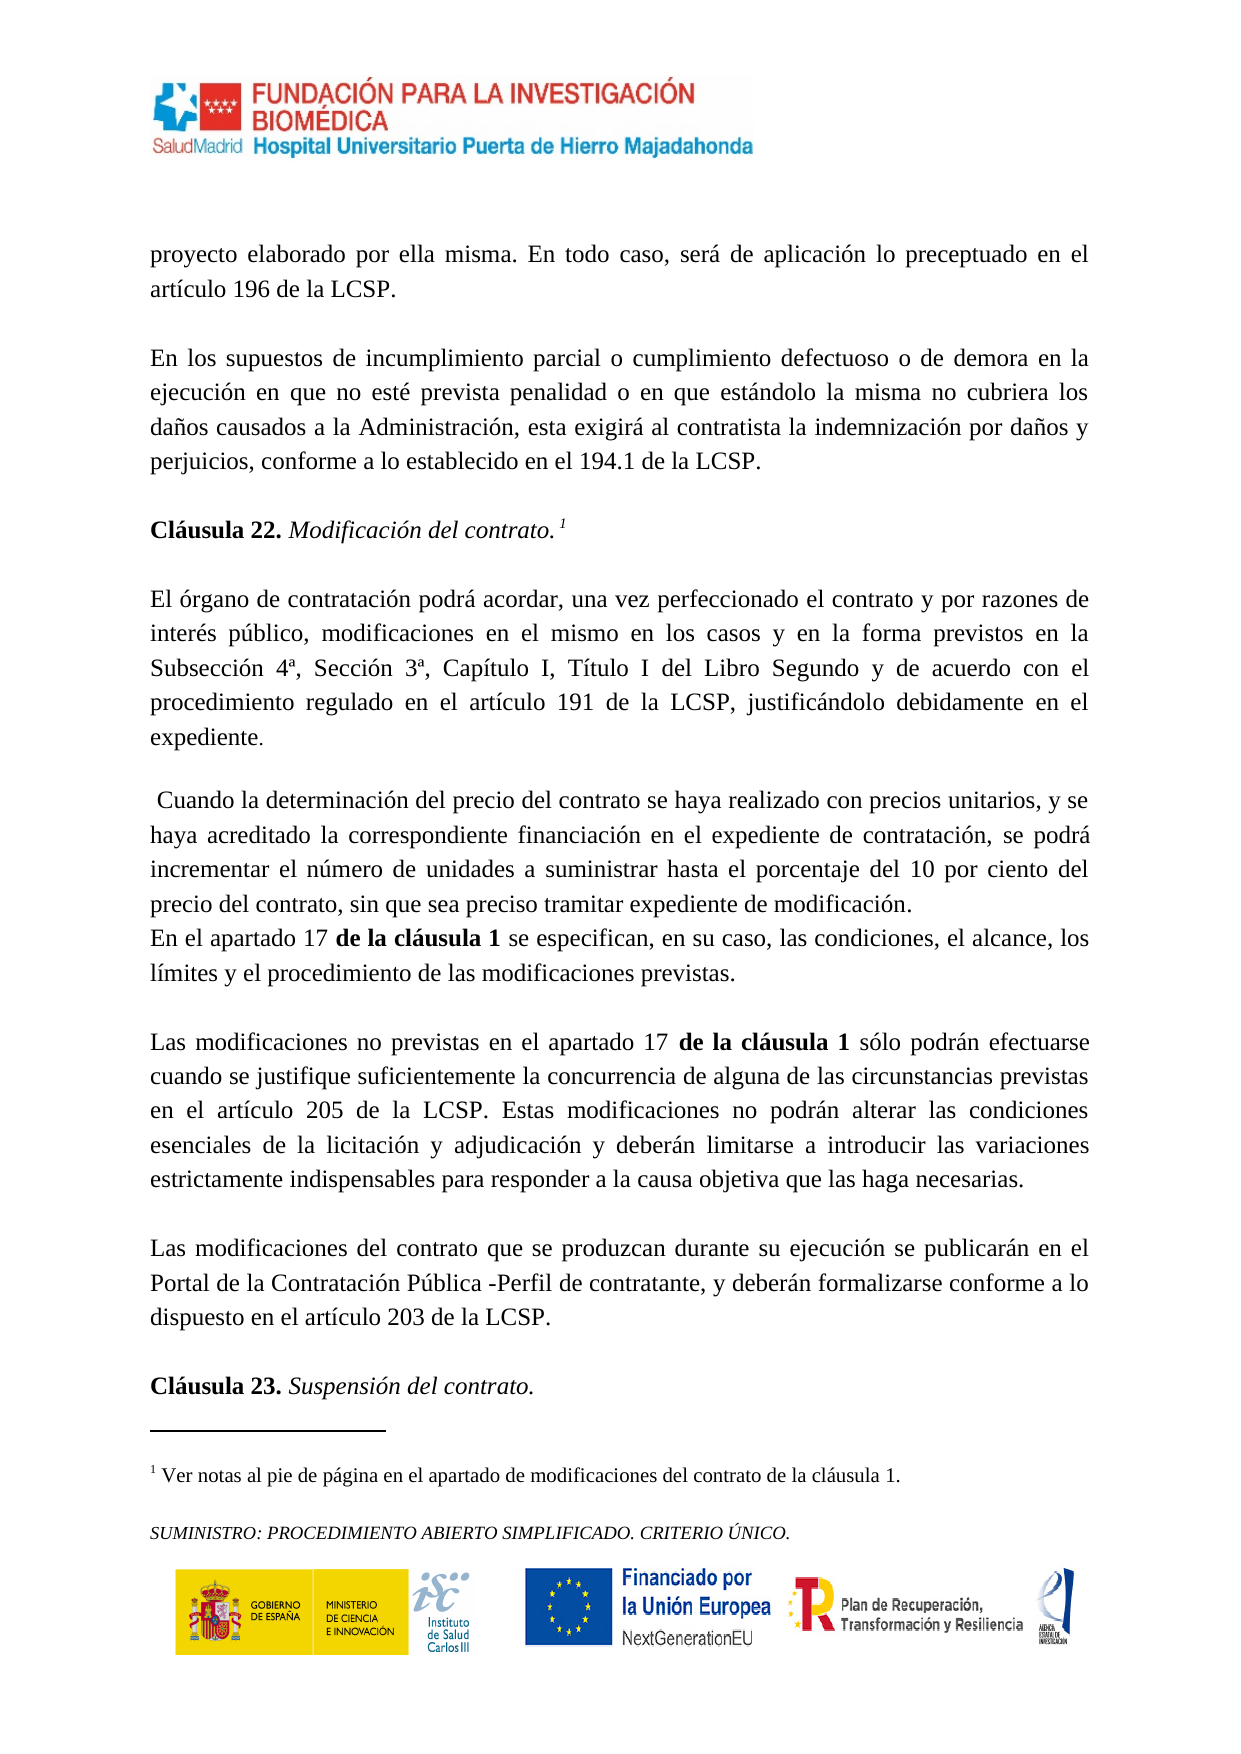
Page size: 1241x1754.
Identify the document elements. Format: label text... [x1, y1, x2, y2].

text En los supuestos de incumplimiento parcial o cumplimiento defectuoso o de demora en la ejecución en que no esté prevista penalidad o en que estándolo la misma no cubriera los daños causados a la Administración, esta exigirá al contratista la indemnización por daños y perjuicios, conforme a lo establecido en el 194.1 de la LCSP. [150, 343, 1090, 475]
text Cláusula 22. Modificación del contrato. [150, 515, 1090, 544]
text El órgano de contratación podrá acordar, una vez perfeccionado el contrato y por razones de interés público, modificaciones en el mismo en los casos y en la forma previstos en la Subsección 4ª, Sección 3ª, Capítulo I, Título I del Libro Segundo y de acuerdo con el procedimiento regulado en el artículo 191 de la LCSP, justificándolo debidamente en el expediente. [150, 584, 1090, 751]
text Cláusula 23. Suspensión del contrato. [150, 1371, 1090, 1400]
picture [150, 75, 755, 161]
picture [522, 1557, 1084, 1655]
text Las modificaciones no previstas en el apartado 17 de la cláusula 1 sólo podrán efectuarse cuando se justifique suficientemente la concurrencia de alguna de las circunstancias previstas en el artículo 205 de la LCSP. Estas modificaciones no podrán alterar las condiciones esenciales de la licitación y adjudicación y deberán limitarse a introducir las variaciones estrictamente indispensables para responder a la causa objetiva que las haga necesarias. [150, 1027, 1090, 1193]
text Las modificaciones del contrato que se produzcan durante su ejecución se publicarán en el Portal de la Contratación Pública -Perfil de contratante, y deberán formalizarse conforme a lo dispuesto en el artículo 203 de la LCSP. [150, 1233, 1090, 1331]
text Cuando la determinación del precio del contrato se haya realizado con precios unitarios, y se haya acreditado la correspondiente financiación en el expediente de contratación, se podrá incrementar el número de unidades a suministrar hasta el porcentaje del 10 por ciento del precio del contrato, sin que sea preciso tramitar expediente de modificación. [150, 785, 1090, 917]
text En el apartado 17 de la cláusula 1 se especifican, en su caso, las condiciones, el alcance, los límites y el procedimiento de las modificaciones previstas. [150, 923, 1090, 986]
picture [175, 1569, 477, 1655]
